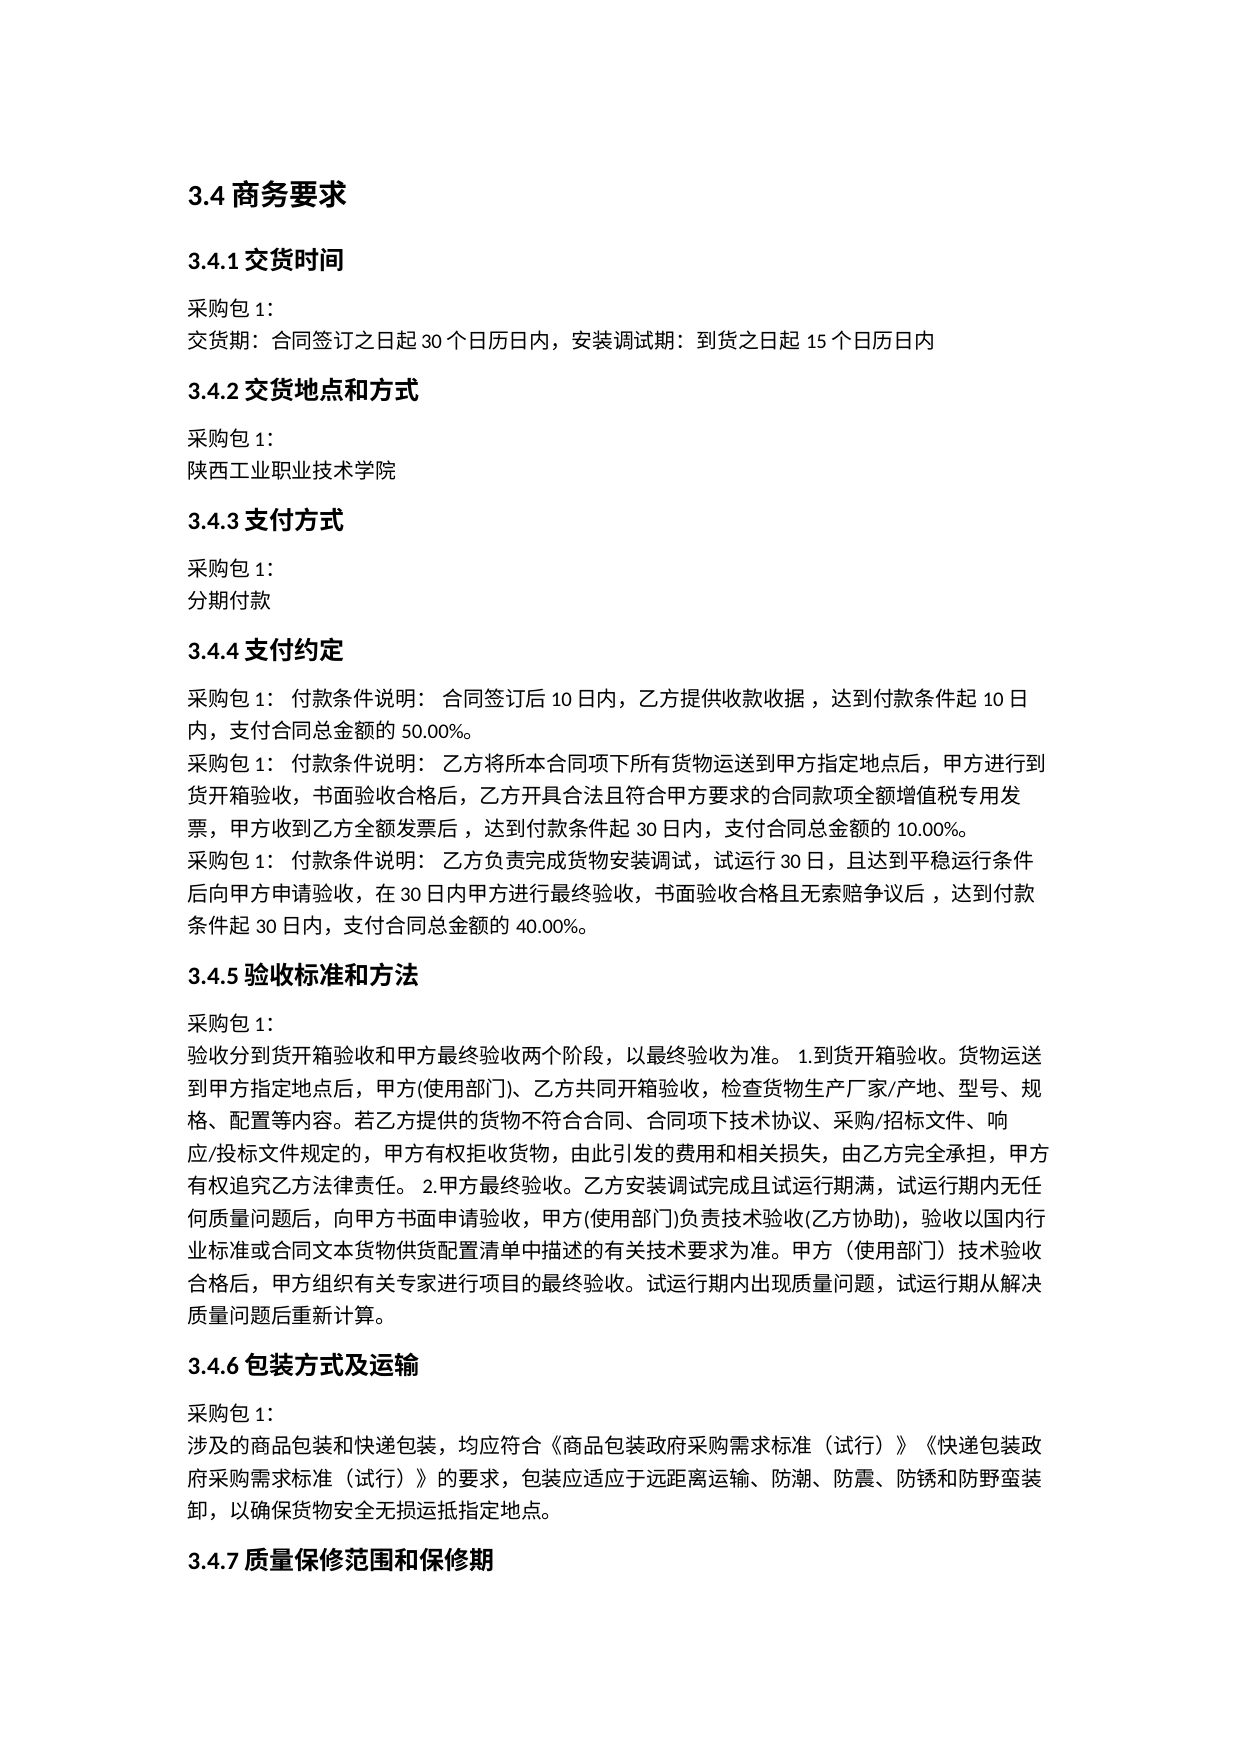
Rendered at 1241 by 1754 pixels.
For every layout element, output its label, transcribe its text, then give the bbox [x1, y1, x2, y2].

text 采购包1： 付款条件说明： 合同签订后10日内，乙方提供收款收据 ，达到付款条件起 10 日内，支付合同总金额的 50.00%。 [187, 682, 1053, 747]
text 3.4.5验收标准和方法 [187, 942, 1053, 1007]
text 交货期：合同签订之日起30个日历日内，安装调试期：到货之日起 15个日历日内 [187, 324, 1053, 357]
text 采购包1： 付款条件说明： 乙方将所本合同项下所有货物运送到甲方指定地点后，甲方进行到货开箱验收，书面验收合格后，乙方开具合法且符合甲方要求的合同款项全额增值税专用发票，甲方收到乙方全额发票后 ，达到付款条件起 30 日内，支付合同总金额的 10.00%。 [187, 747, 1053, 844]
text 采购包1： [187, 552, 1053, 584]
text 采购包1： [187, 1397, 1053, 1429]
text 分期付款 [187, 584, 1053, 617]
text 3.4.7质量保修范围和保修期 [187, 1527, 1053, 1592]
text 3.4.2交货地点和方式 [187, 357, 1053, 422]
text 3.4.6包装方式及运输 [187, 1332, 1053, 1397]
text 涉及的商品包装和快递包装，均应符合《商品包装政府采购需求标准（试行）》《快递包装政府采购需求标准（试行）》的要求，包装应适应于远距离运输、防潮、防震、防锈和防野蛮装卸，以确保货物安全无损运抵指定地点。 [187, 1429, 1053, 1527]
text 3.4商务要求 [187, 162, 1053, 227]
text 3.4.1交货时间 [187, 227, 1053, 292]
text 3.4.3支付方式 [187, 487, 1053, 552]
text 采购包1： [187, 1007, 1053, 1039]
text 验收分到货开箱验收和甲方最终验收两个阶段，以最终验收为准。 1.到货开箱验收。货物运送到甲方指定地点后，甲方(使用部门)、乙方共同开箱验收，检查货物生产厂家/产地、型号、规格、配置等内容。若乙方提供的货物不符合合同、合同项下技术协议、采购/招标文件、响应/投标文件规定的，甲方有权拒收货物，由此引发的费用和相关损失，由乙方完全承担，甲方有权追究乙方法律责任。 2.甲方最终验收。乙方安装调试完成且试运行期满，试运行期内无任何质量问题后，向甲方书面申请验收，甲方(使用部门)负责技术验收(乙方协助)，验收以国内行业标准或合同文本货物供货配置清单中描述的有关技术要求为准。甲方（使用部门）技术验收合格后，甲方组织有关专家进行项目的最终验收。试运行期内出现质量问题，试运行期从解决质量问题后重新计算。 [187, 1039, 1053, 1332]
text 采购包1： [187, 422, 1053, 454]
text 采购包1： 付款条件说明： 乙方负责完成货物安装调试，试运行30日，且达到平稳运行条件后向甲方申请验收，在30日内甲方进行最终验收，书面验收合格且无索赔争议后 ，达到付款条件起 30 日内，支付合同总金额的 40.00%。 [187, 844, 1053, 942]
text 3.4.4支付约定 [187, 617, 1053, 682]
text 陕西工业职业技术学院 [187, 454, 1053, 487]
text 采购包1： [187, 292, 1053, 324]
